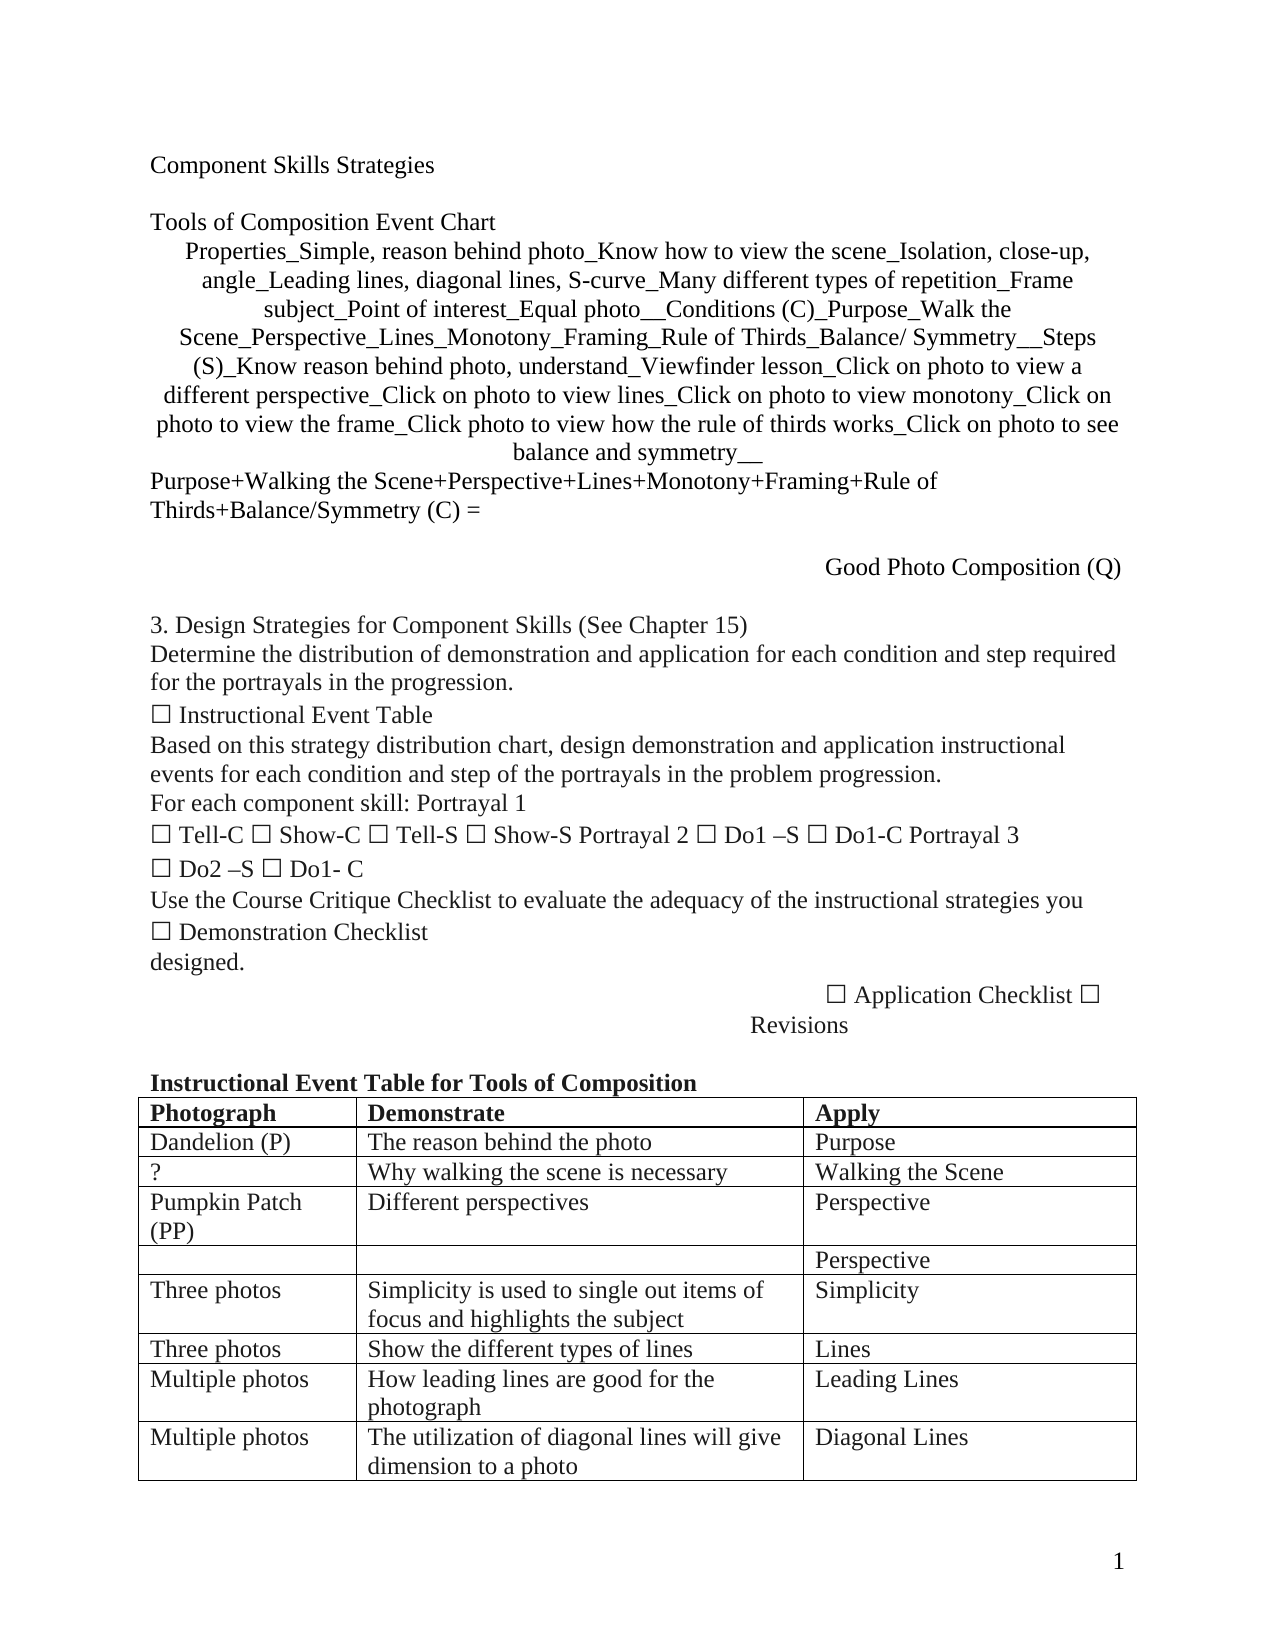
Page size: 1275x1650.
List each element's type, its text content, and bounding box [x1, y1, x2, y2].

table_cell Pumpkin Patch (PP) [139, 1187, 356, 1244]
table_cell Leading Lines [804, 1364, 1136, 1421]
table_cell Three photos [139, 1334, 356, 1363]
table_cell Lines [804, 1334, 1136, 1363]
table_cell Three photos [139, 1275, 356, 1333]
table_cell Multiple photos [139, 1422, 356, 1480]
table_cell [357, 1246, 803, 1274]
text Determine the distribution of demonstration and application for each condition and step required for the portrayals in the progression. [150, 639, 1125, 696]
text Component Skills Strategies [150, 150, 1125, 179]
table_cell The utilization of diagonal lines will give dimension to a photo [357, 1422, 803, 1480]
table_cell Different perspectives [357, 1187, 803, 1244]
text ☐ Application Checklist ☐ Revisions [750, 976, 1125, 1039]
text ☐ Tell-C ☐ Show-C ☐ Tell-S ☐ Show-S Portrayal 2 ☐ Do1 –S ☐ Do1-C Portrayal 3 [150, 817, 1125, 851]
text Instructional Event Table for Tools of Composition [150, 1068, 1125, 1097]
text Based on this strategy distribution chart, design demonstration and application instructional events for each condition and step of the portrayals in the problem progression. [150, 730, 1125, 788]
text Properties_Simple, reason behind photo_Know how to view the scene_Isolation, close-up, angle_Leading lines, diagonal lines, S-curve_Many different types of repetition_Frame subject_Point of interest_Equal photo__Conditions (C)_Purpose_Walk the Scene_Perspective_Lines_Monotony_Framing_Rule of Thirds_Balance/ Symmetry__Steps (S)_Know reason behind photo, understand_Viewfinder lesson_Click on photo to view a different perspective_Click on photo to view lines_Click on photo to view monotony_Click on photo to view the frame_Click photo to view how the rule of thirds works_Click on photo to see balance and symmetry__ [150, 236, 1125, 466]
table_header Demonstrate [357, 1098, 803, 1126]
table_cell ? [139, 1157, 356, 1186]
text For each component skill: Portrayal 1 [150, 788, 1125, 817]
table_cell Show the different types of lines [357, 1334, 803, 1363]
table_header Apply [804, 1098, 1136, 1126]
table_cell Why walking the scene is necessary [357, 1157, 803, 1186]
text ☐ Do2 –S ☐ Do1- C [150, 851, 1125, 885]
text 3. Design Strategies for Component Skills (See Chapter 15) [150, 610, 1125, 639]
table_cell Dandelion (P) [139, 1128, 356, 1156]
table_cell Perspective [804, 1187, 1136, 1244]
text Tools of Composition Event Chart [150, 207, 1125, 236]
text Use the Course Critique Checklist to evaluate the adequacy of the instructional strategies you [150, 885, 1125, 913]
table_cell Perspective [804, 1246, 1136, 1274]
table_cell Diagonal Lines [804, 1422, 1136, 1480]
text ☐ Instructional Event Table [150, 696, 1125, 730]
text ☐ Demonstration Checklist [150, 913, 1125, 947]
table_header Photograph [139, 1098, 356, 1126]
table_cell Simplicity [804, 1275, 1136, 1333]
table_cell Simplicity is used to single out items of focus and highlights the subject [357, 1275, 803, 1333]
text designed. [150, 947, 1125, 976]
table_cell The reason behind the photo [357, 1128, 803, 1156]
table_cell Multiple photos [139, 1364, 356, 1421]
text Good Photo Composition (Q) [750, 552, 1125, 581]
table_cell Purpose [804, 1128, 1136, 1156]
table_cell [139, 1246, 356, 1274]
table_cell Walking the Scene [804, 1157, 1136, 1186]
table_cell How leading lines are good for the photograph [357, 1364, 803, 1421]
text Purpose+Walking the Scene+Perspective+Lines+Monotony+Framing+Rule of Thirds+Balance/Symmetry (C) = [150, 466, 1125, 524]
